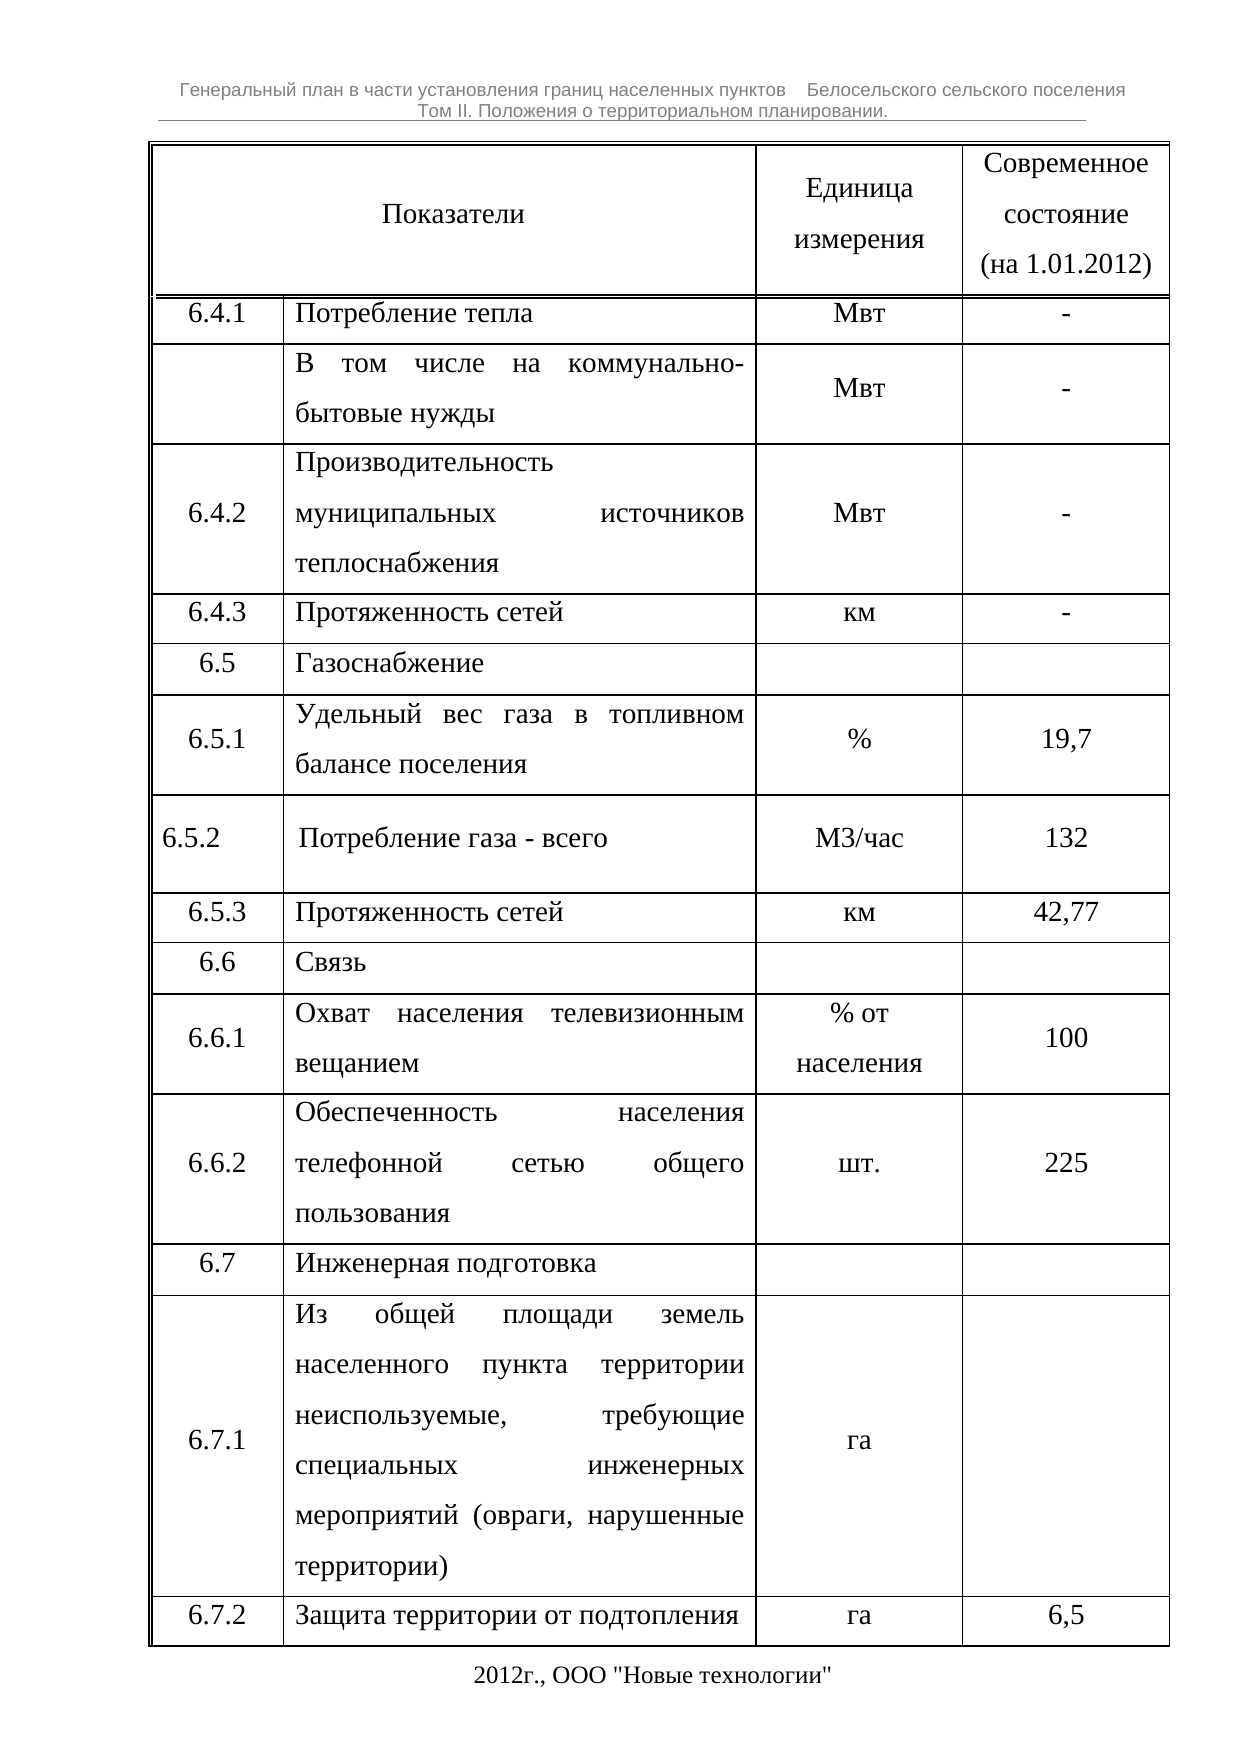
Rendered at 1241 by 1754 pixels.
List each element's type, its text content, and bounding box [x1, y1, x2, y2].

table_cell Протяженность сетей [284, 894, 755, 941]
table_cell км [757, 894, 962, 941]
table_cell Защита территории от подтопления [284, 1597, 755, 1645]
table_cell 6.7.1 [153, 1296, 283, 1596]
table_cell 19,7 [963, 696, 1169, 794]
table_cell 6.6.1 [153, 995, 283, 1093]
table_cell 6.5.3 [153, 894, 283, 941]
table_cell 6.7.2 [153, 1597, 283, 1645]
table_header Единица измерения [757, 146, 962, 294]
table_cell - [963, 595, 1169, 642]
table_cell 42,77 [963, 894, 1169, 941]
table_cell [963, 644, 1169, 694]
table_cell [153, 345, 283, 443]
table_cell [963, 1245, 1169, 1295]
table_cell Потребление тепла [284, 299, 755, 343]
table_cell Охват населения телевизионным вещанием [284, 995, 755, 1093]
table_cell 6.4.3 [153, 595, 283, 642]
table_cell 6.4.2 [153, 445, 283, 593]
table_cell 132 [963, 796, 1169, 892]
table_cell Удельный вес газа в топливном балансе поселения [284, 696, 755, 794]
table_cell % [757, 696, 962, 794]
table_cell % от населения [757, 995, 962, 1093]
table_cell 100 [963, 995, 1169, 1093]
table_cell В том числе на коммунально-бытовые нужды [284, 345, 755, 443]
table_cell Мвт [757, 445, 962, 593]
table_cell 6.5 [153, 644, 283, 694]
table_cell км [757, 595, 962, 642]
table_cell Потребление газа - всего [284, 796, 755, 892]
table_cell га [757, 1597, 962, 1645]
table_cell га [757, 1296, 962, 1596]
table_header Современное состояние (на 1.01.2012) [963, 146, 1169, 294]
table_cell [757, 943, 962, 993]
table_cell шт. [757, 1095, 962, 1243]
table_cell Из общей площади земель населенного пункта территории неиспользуемые, требующие специальных инженерных мероприятий (овраги, нарушенные территории) [284, 1296, 755, 1596]
table_cell - [963, 345, 1169, 443]
table_cell Производительность муниципальных источников теплоснабжения [284, 445, 755, 593]
table_cell Связь [284, 943, 755, 993]
table_cell 6.6 [153, 943, 283, 993]
table_cell М3/час [757, 796, 962, 892]
table_cell Мвт [757, 345, 962, 443]
table_cell Обеспеченность населения телефонной сетью общего пользования [284, 1095, 755, 1243]
table_cell 6.7 [153, 1245, 283, 1295]
table_cell Мвт [757, 299, 962, 343]
table_cell - [963, 299, 1169, 343]
table_cell Инженерная подготовка [284, 1245, 755, 1295]
table_cell 6.5.2 [153, 796, 283, 892]
table_cell 225 [963, 1095, 1169, 1243]
table_cell [757, 1245, 962, 1295]
table_cell Газоснабжение [284, 644, 755, 694]
table_cell [757, 644, 962, 694]
table_cell [963, 943, 1169, 993]
table_cell 6.5.1 [153, 696, 283, 794]
table_header Показатели [153, 146, 755, 294]
table_cell Протяженность сетей [284, 595, 755, 642]
table_cell 6.6.2 [153, 1095, 283, 1243]
table_cell 6,5 [963, 1597, 1169, 1645]
table_cell 6.4.1 [151, 294, 283, 343]
table_cell [963, 1296, 1169, 1596]
table_cell - [963, 445, 1169, 593]
